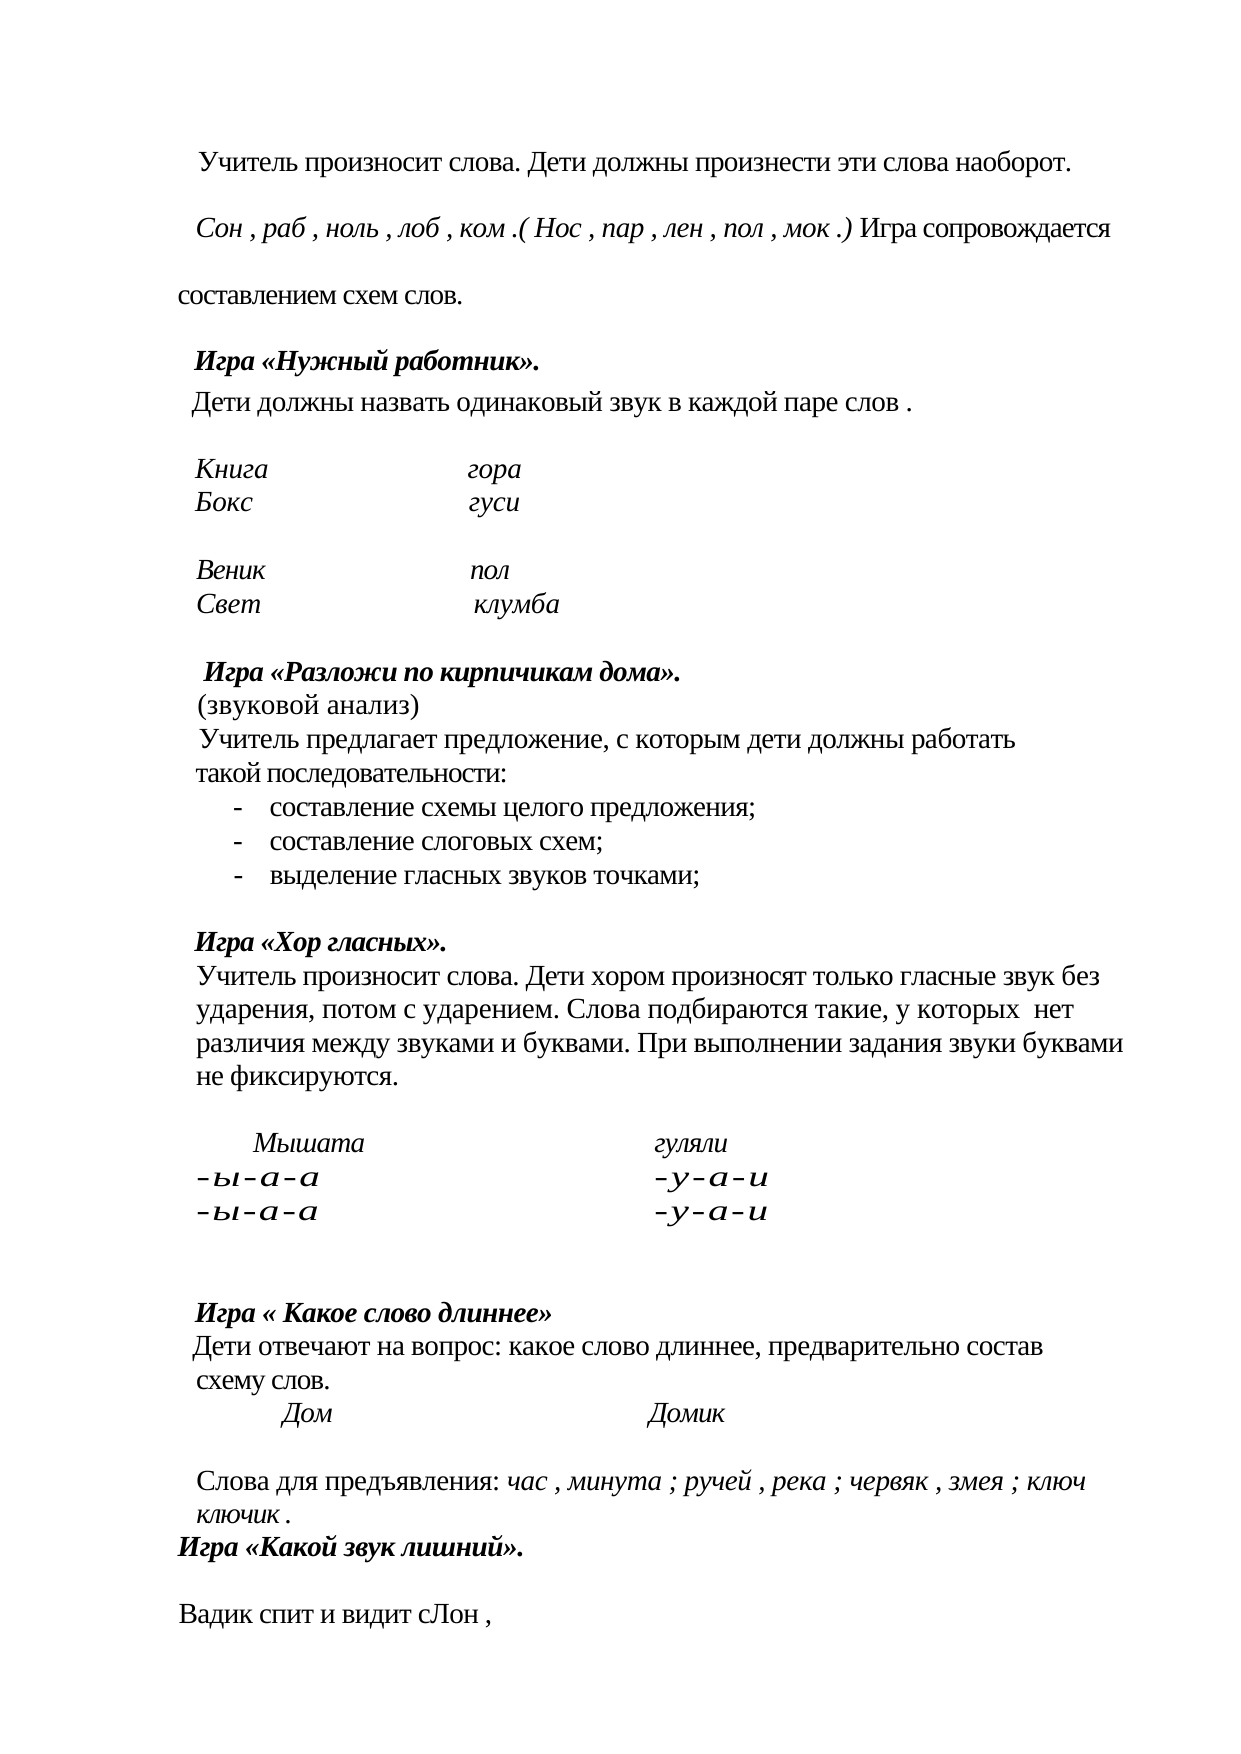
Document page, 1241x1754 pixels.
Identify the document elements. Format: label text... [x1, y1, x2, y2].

text Сон , раб , ноль , лоб , ком .( Нос , пар , лен , пол , мок .) Игра сопровождается составлением схем слов. [177, 184, 1152, 317]
text схему слов. [196, 1363, 1152, 1396]
text Мышата гуляли [253, 1126, 1152, 1159]
text - составление слоговых схем; [233, 823, 1152, 857]
text (звуковой анализ) [197, 688, 1152, 721]
text Учитель произносит слова. Дети должны произнести эти слова наоборот. [198, 118, 1152, 184]
text Веник пол Свет клумба [196, 553, 1149, 620]
text Книга гора Бокс гуси [195, 451, 828, 518]
text Игра «Какой звук лишний». [177, 1529, 1152, 1563]
text Игра «Нужный работник». [194, 317, 1152, 384]
text Дети должны назвать одинаковый звук в каждой паре слов . [191, 384, 1152, 417]
text -ы-а-а -у-а-и [196, 1193, 1152, 1227]
text Дети отвечают на вопрос: какое слово длиннее, предварительно состав [192, 1329, 1152, 1362]
text Учитель произносит слова. Дети хором произносят только гласные звук без ударения, потом с ударением. Слова подбираются такие, у которых нет различия между звуками и буквами. При выполнении задания звуки буквами не фиксируются. [196, 958, 1152, 1093]
text - составление схемы целого предложения; [233, 789, 1152, 823]
text Вадик спит и видит сЛон , [178, 1596, 990, 1630]
text Игра «Хор гласных». [194, 925, 1152, 958]
text Игра « Какое слово длиннее» [194, 1295, 1152, 1329]
text Слова для предъявления: час , минута ; ручей , река ; червяк , змея ; ключ ключик . [196, 1464, 1152, 1529]
text Дом Домик [283, 1396, 1152, 1430]
text Учитель предлагает предложение, с которым дети должны работать [198, 722, 1152, 755]
text - выделение гласных звуков точками; [233, 857, 1152, 891]
text такой последовательности: [195, 755, 1152, 789]
text -ы-а-а -у-а-и [196, 1159, 1152, 1193]
text Игра «Разложи по кирпичикам дома». [196, 654, 1149, 688]
